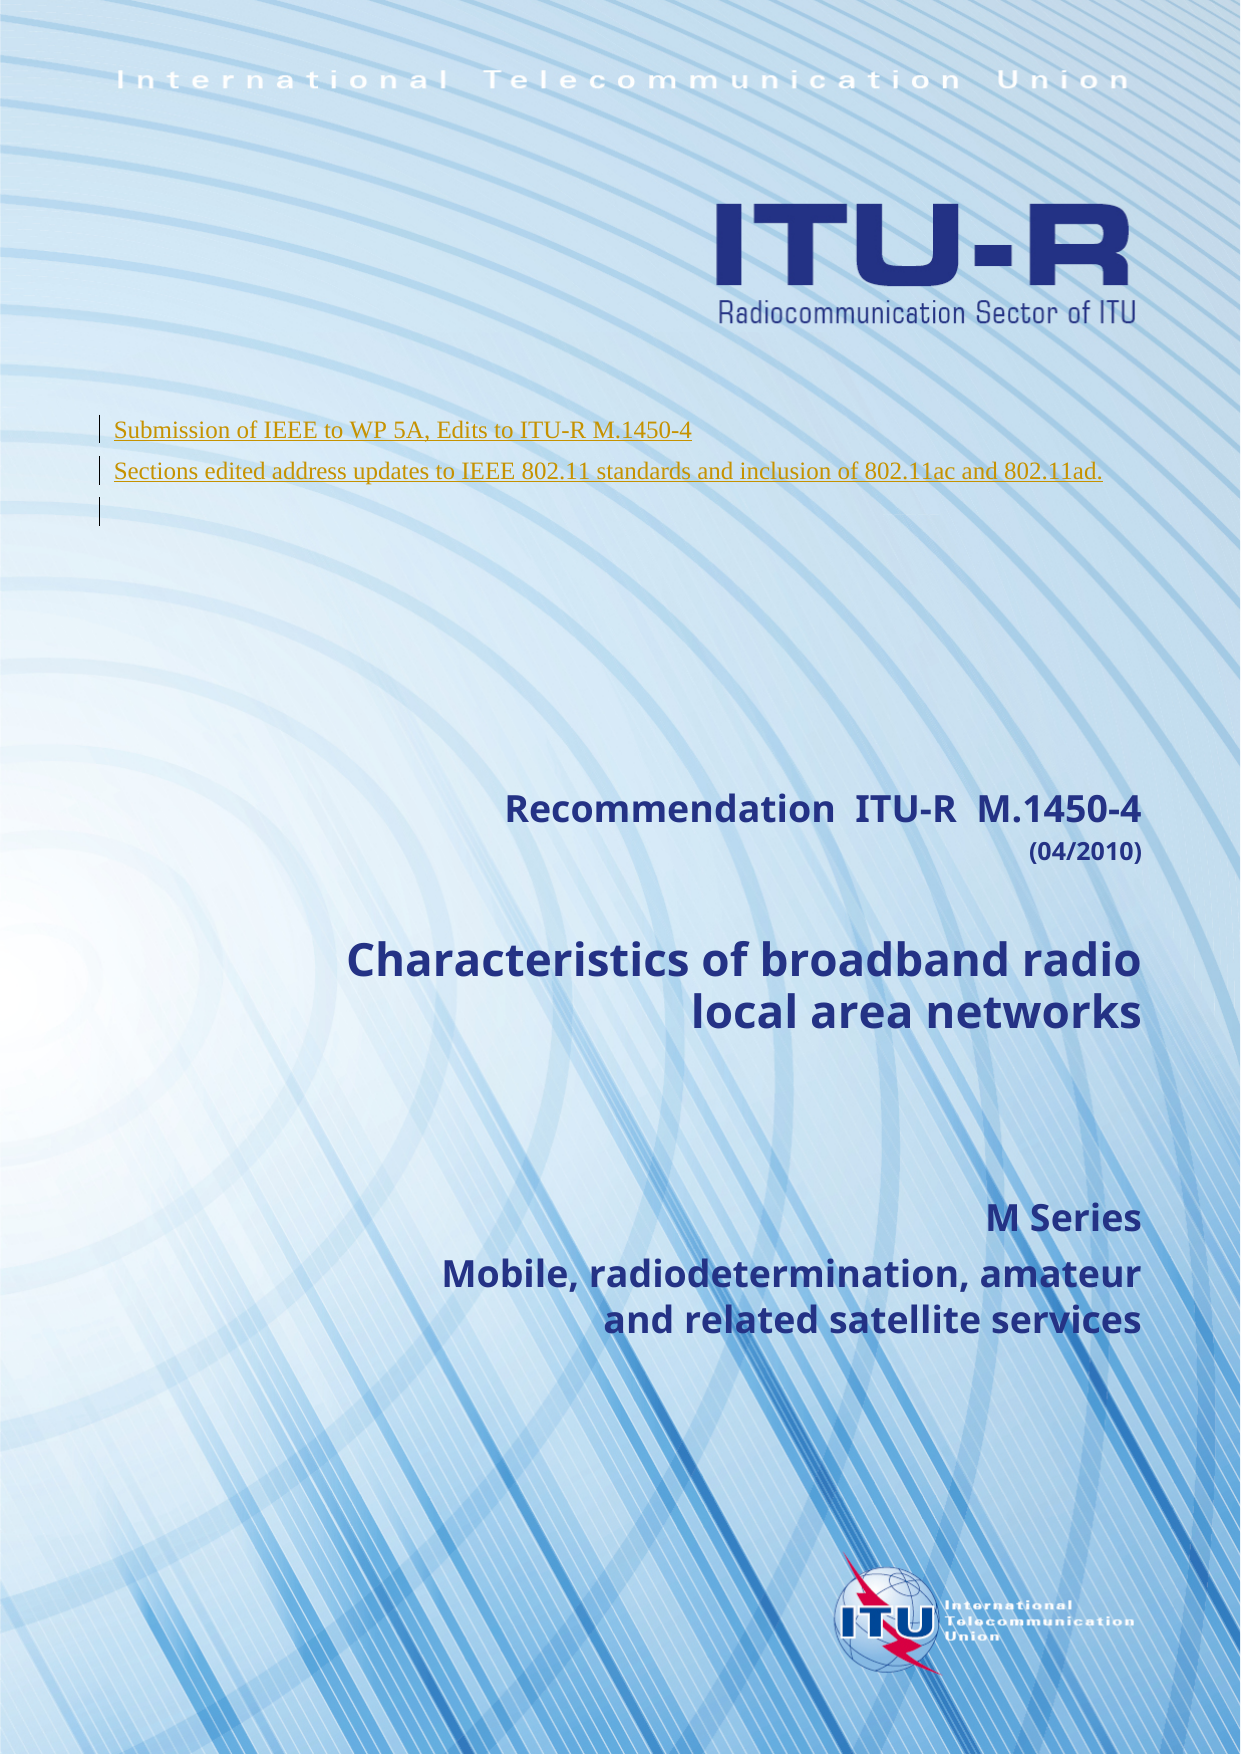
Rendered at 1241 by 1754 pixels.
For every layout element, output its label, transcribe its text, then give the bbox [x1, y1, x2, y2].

table_header Recommendation ITU-R M.1450-4 (04/2010) [102, 691, 1153, 866]
picture [0, 0, 1241, 1754]
table_cell M Series Mobile, radiodetermination, amateur and related satellite services [102, 1099, 1153, 1341]
table_cell Characteristics of broadband radio local area networks [102, 866, 1153, 1099]
